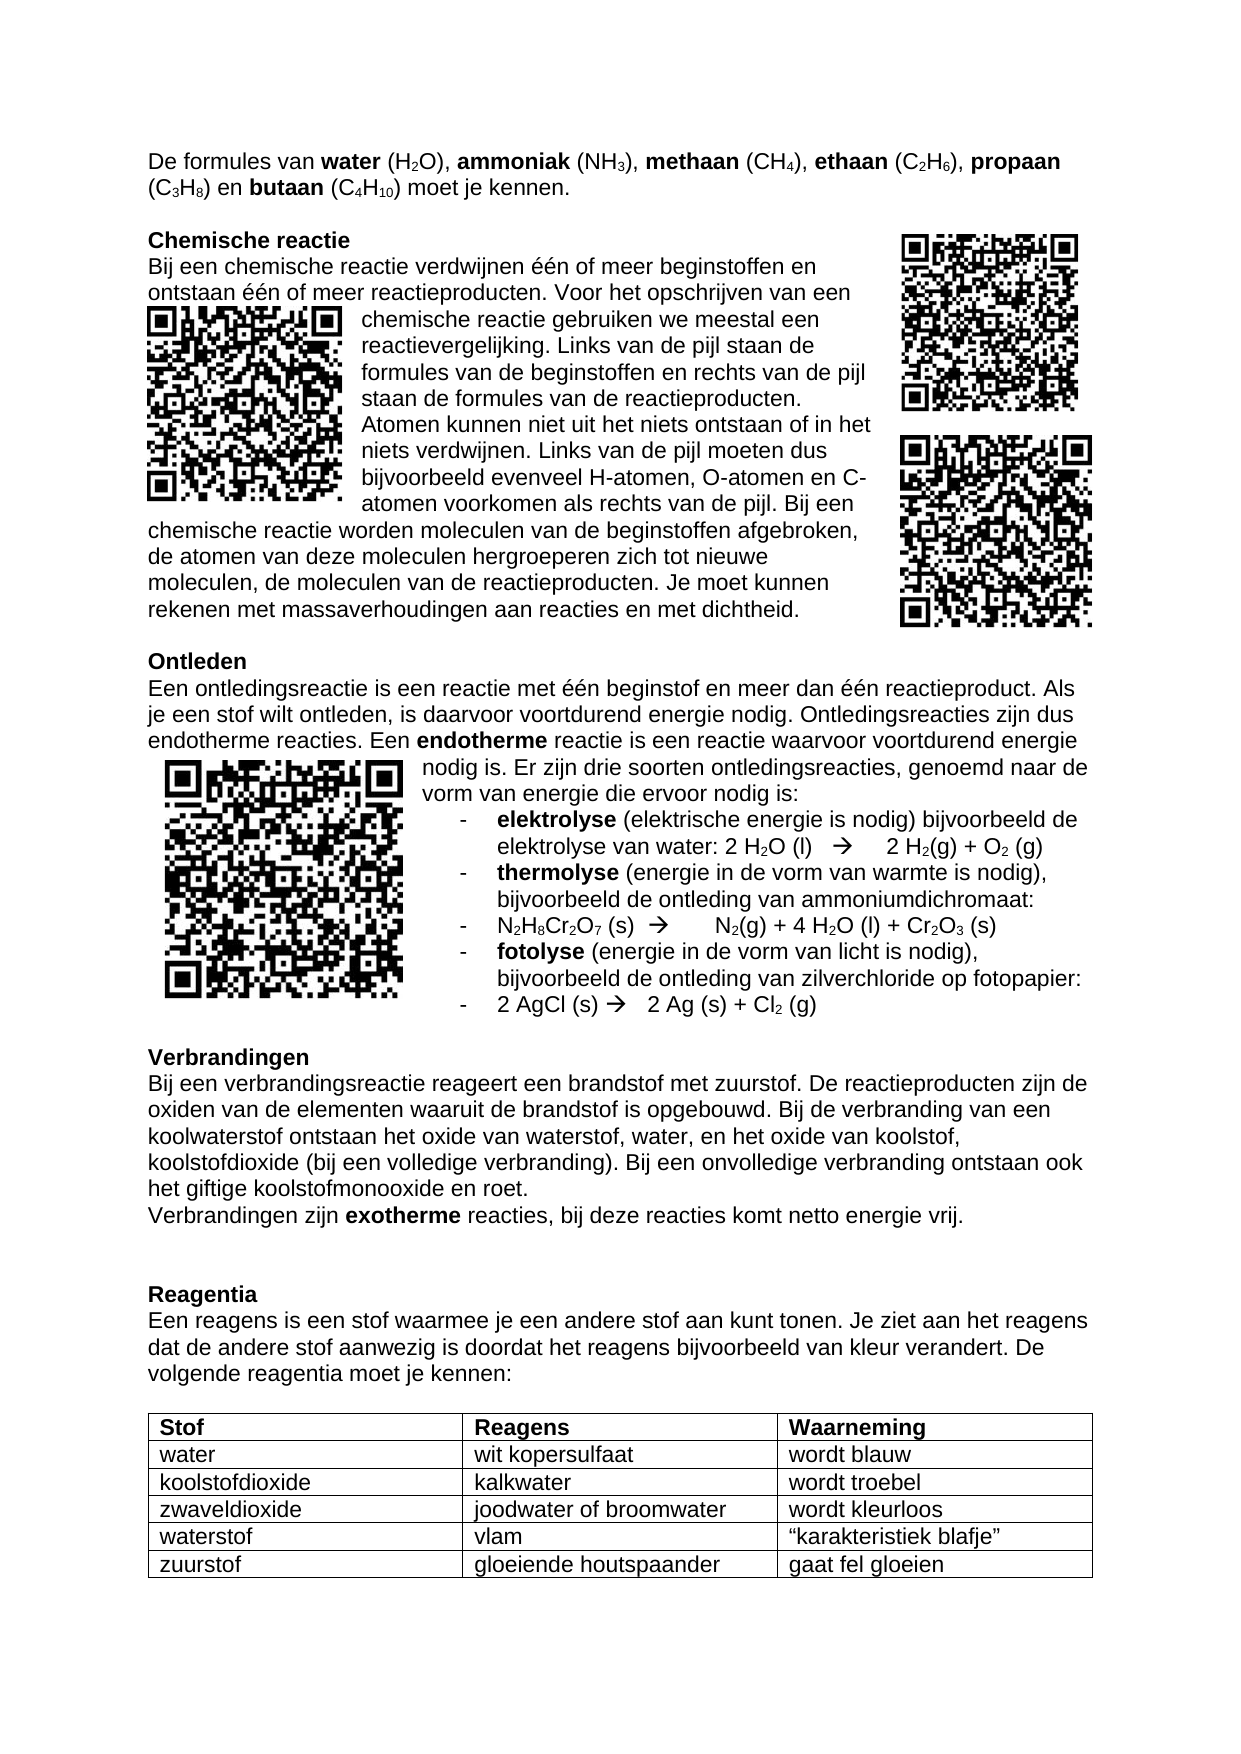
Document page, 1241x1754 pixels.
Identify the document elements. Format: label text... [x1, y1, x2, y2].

picture [164, 760, 403, 999]
table_cell zwaveldioxide [149, 1496, 462, 1522]
text Chemische reactie [148, 227, 1093, 253]
table_cell kalkwater [463, 1469, 777, 1495]
list N2H8Cr2O7 (s) N2(g) + 4 H2O (l) + Cr2O3 (s) [403, 912, 1093, 938]
table_cell wit kopersulfaat [463, 1441, 777, 1467]
table_header Reagens [463, 1414, 777, 1440]
text Ontleden [148, 648, 1093, 675]
table_cell water [149, 1441, 462, 1467]
text Bij een verbrandingsreactie reageert een brandstof met zuurstof. De reactieproducten zijn de oxiden van de elementen waaruit de brandstof is opgebouwd. Bij de verbranding van een koolwaterstof ontstaan het oxide van waterstof, water, en het oxide van koolstof, koolstofdioxide (bij een volledige verbranding). Bij een onvolledige verbranding ontstaan ook het giftige koolstofmonooxide en roet. [148, 1070, 1093, 1202]
table_header Waarneming [778, 1414, 1092, 1440]
list fotolyse (energie in de vorm van licht is nodig), bijvoorbeeld de ontleding van zilverchloride op fotopapier: [403, 938, 1093, 991]
list 2 AgCl (s) 2 Ag (s) + Cl2 (g) [185, 991, 1093, 1017]
table_cell gaat fel gloeien [778, 1551, 1092, 1577]
table_cell zuurstof [149, 1551, 462, 1577]
table_cell vlam [463, 1523, 777, 1549]
text Een reagens is een stof waarmee je een andere stof aan kunt tonen. Je ziet aan het reagens dat de andere stof aanwezig is doordat het reagens bijvoorbeeld van kleur verandert. De volgende reagentia moet je kennen: [148, 1307, 1093, 1386]
table_cell wordt blauw [778, 1441, 1092, 1467]
picture [147, 306, 343, 502]
picture [900, 435, 1093, 628]
text Een ontledingsreactie is een reactie met één beginstof en meer dan één reactieproduct. Als je een stof wilt ontleden, is daarvoor voortdurend energie nodig. Ontledingsreacties zijn dus endotherme reacties. Een endotherme reactie is een reactie waarvoor voortdurend energie nodig is. Er zijn drie soorten ontledingsreacties, genoemd naar de vorm van energie die ervoor nodig is: [148, 675, 1093, 806]
table_cell “karakteristiek blafje” [778, 1523, 1092, 1549]
list elektrolyse (elektrische energie is nodig) bijvoorbeeld de elektrolyse van water: 2 H2O (l) 2 H2(g) + O2 (g) [403, 806, 1093, 859]
table_cell joodwater of broomwater [463, 1496, 777, 1522]
table_cell gloeiende houtspaander [463, 1551, 777, 1577]
text Reagentia [148, 1281, 1093, 1307]
table_header Stof [149, 1414, 462, 1440]
table_cell wordt kleurloos [778, 1496, 1092, 1522]
text Verbrandingen zijn exotherme reacties, bij deze reacties komt netto energie vrij. [148, 1202, 1093, 1228]
table_cell koolstofdioxide [149, 1469, 462, 1495]
text Verbrandingen [148, 1044, 1093, 1070]
table_cell wordt troebel [778, 1469, 1092, 1495]
table_cell waterstof [149, 1523, 462, 1549]
list thermolyse (energie in de vorm van warmte is nodig), bijvoorbeeld de ontleding van ammoniumdichromaat: [403, 859, 1093, 912]
picture [901, 234, 1079, 412]
text De formules van water (H2O), ammoniak (NH3), methaan (CH4), ethaan (C2H6), propaan (C3H8) en butaan (C4H10) moet je kennen. [148, 148, 1093, 200]
